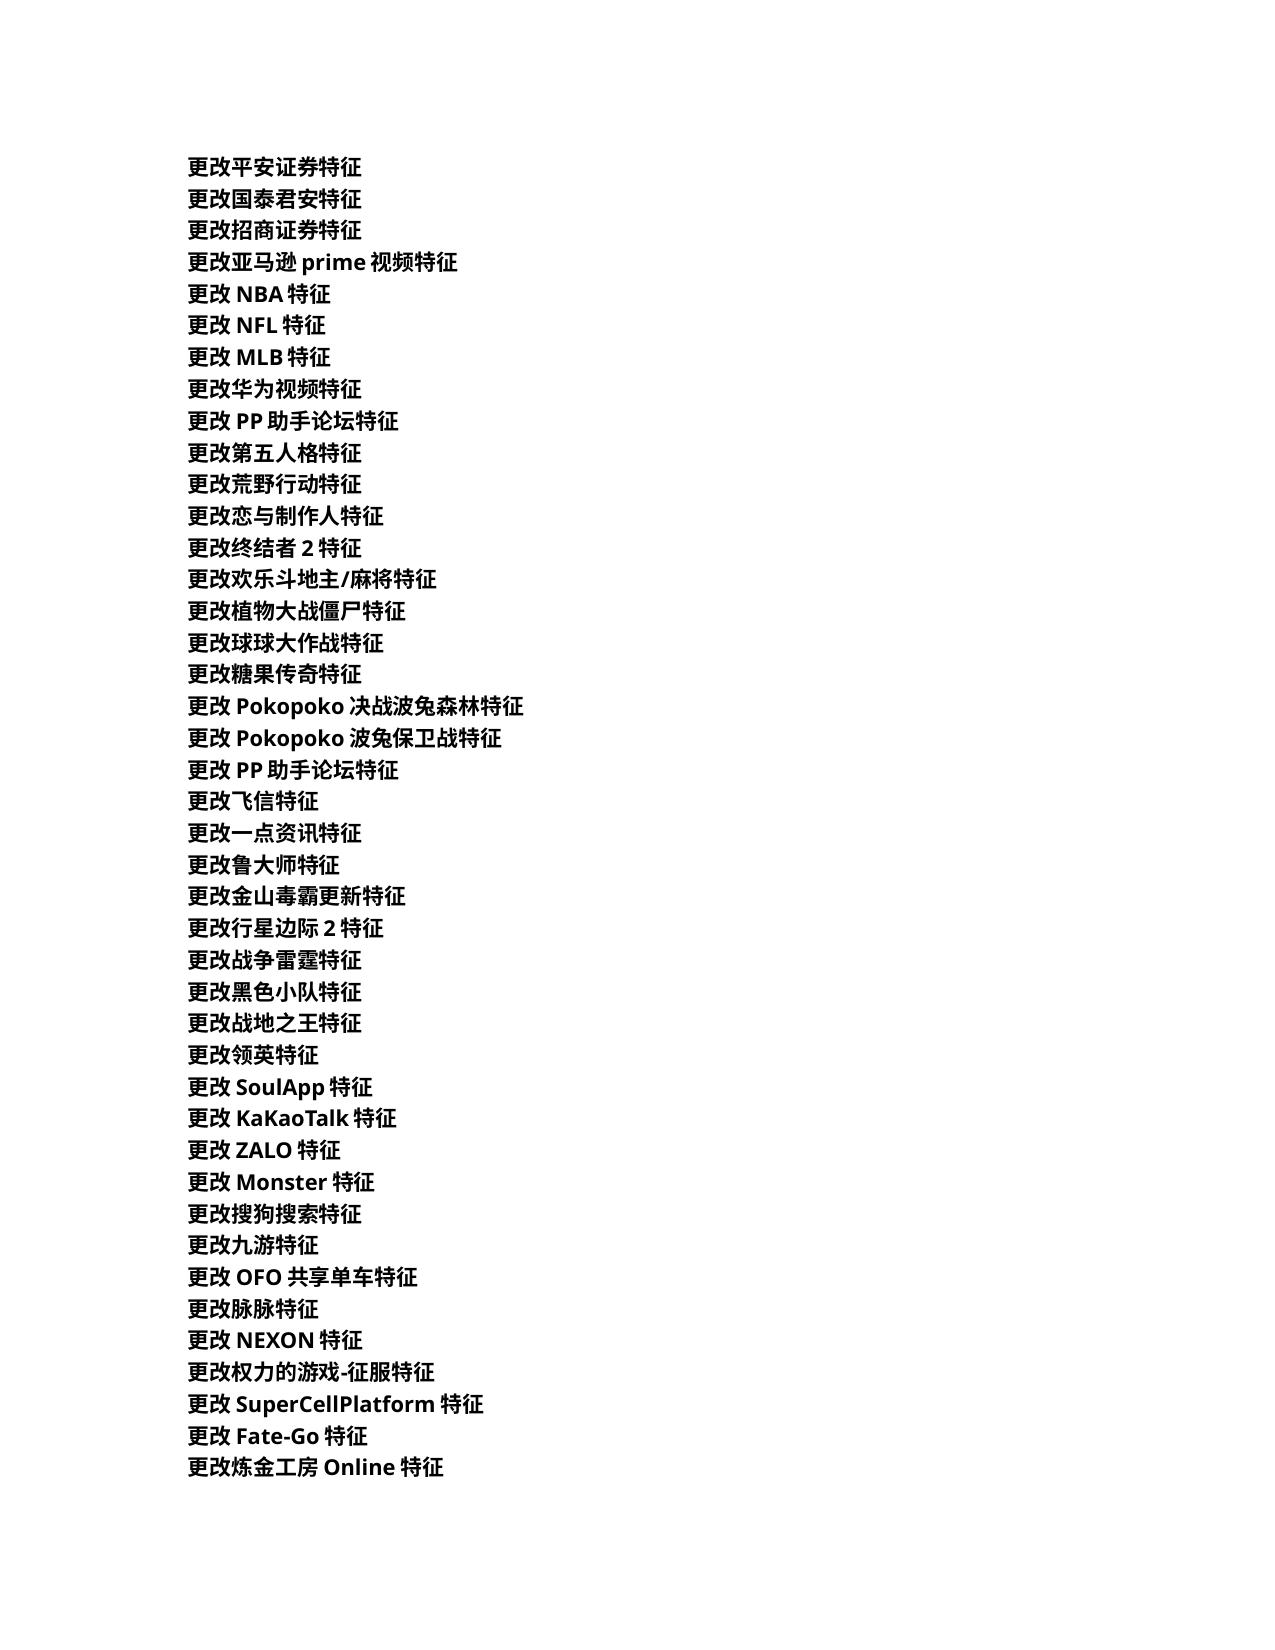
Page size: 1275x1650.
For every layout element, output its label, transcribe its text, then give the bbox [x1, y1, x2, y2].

text 更改PP助手论坛特征 [187, 753, 1087, 784]
text 更改终结者2特征 [187, 531, 1087, 562]
text 更改NBA特征 [187, 277, 1087, 308]
text 更改领英特征 [187, 1038, 1087, 1069]
text 更改SoulApp特征 [187, 1069, 1087, 1101]
text 更改搜狗搜索特征 [187, 1197, 1087, 1228]
text 更改恋与制作人特征 [187, 499, 1087, 531]
text 更改战地之王特征 [187, 1006, 1087, 1038]
text 更改权力的游戏-征服特征 [187, 1355, 1087, 1387]
text 更改炼金工房Online特征 [187, 1450, 1087, 1482]
text 更改鲁大师特征 [187, 848, 1087, 879]
text 更改SuperCellPlatform特征 [187, 1387, 1087, 1419]
text 更改糖果传奇特征 [187, 657, 1087, 689]
text 更改招商证券特征 [187, 213, 1087, 245]
text 更改亚马逊prime视频特征 [187, 245, 1087, 277]
text 更改NEXON特征 [187, 1323, 1087, 1355]
text 更改华为视频特征 [187, 372, 1087, 404]
text 更改国泰君安特征 [187, 182, 1087, 213]
text 更改NFL特征 [187, 308, 1087, 340]
text 更改Monster特征 [187, 1165, 1087, 1197]
text 更改PP助手论坛特征 [187, 404, 1087, 436]
text 更改黑色小队特征 [187, 974, 1087, 1006]
text 更改脉脉特征 [187, 1292, 1087, 1323]
text 更改金山毒霸更新特征 [187, 879, 1087, 911]
text 更改欢乐斗地主/麻将特征 [187, 562, 1087, 594]
text 更改行星边际2特征 [187, 911, 1087, 943]
text 更改第五人格特征 [187, 436, 1087, 467]
text 更改飞信特征 [187, 784, 1087, 816]
text 更改平安证券特征 [187, 150, 1087, 182]
text 更改Pokopoko决战波兔森林特征 [187, 689, 1087, 721]
text 更改战争雷霆特征 [187, 943, 1087, 974]
text 更改球球大作战特征 [187, 626, 1087, 657]
text 更改ZALO特征 [187, 1133, 1087, 1165]
text 更改Fate-Go特征 [187, 1419, 1087, 1450]
text 更改荒野行动特征 [187, 467, 1087, 499]
text 更改MLB特征 [187, 340, 1087, 372]
text 更改植物大战僵尸特征 [187, 594, 1087, 626]
text 更改九游特征 [187, 1228, 1087, 1260]
text 更改KaKaoTalk特征 [187, 1101, 1087, 1133]
text 更改OFO共享单车特征 [187, 1260, 1087, 1292]
text 更改Pokopoko波兔保卫战特征 [187, 721, 1087, 753]
text 更改一点资讯特征 [187, 816, 1087, 848]
